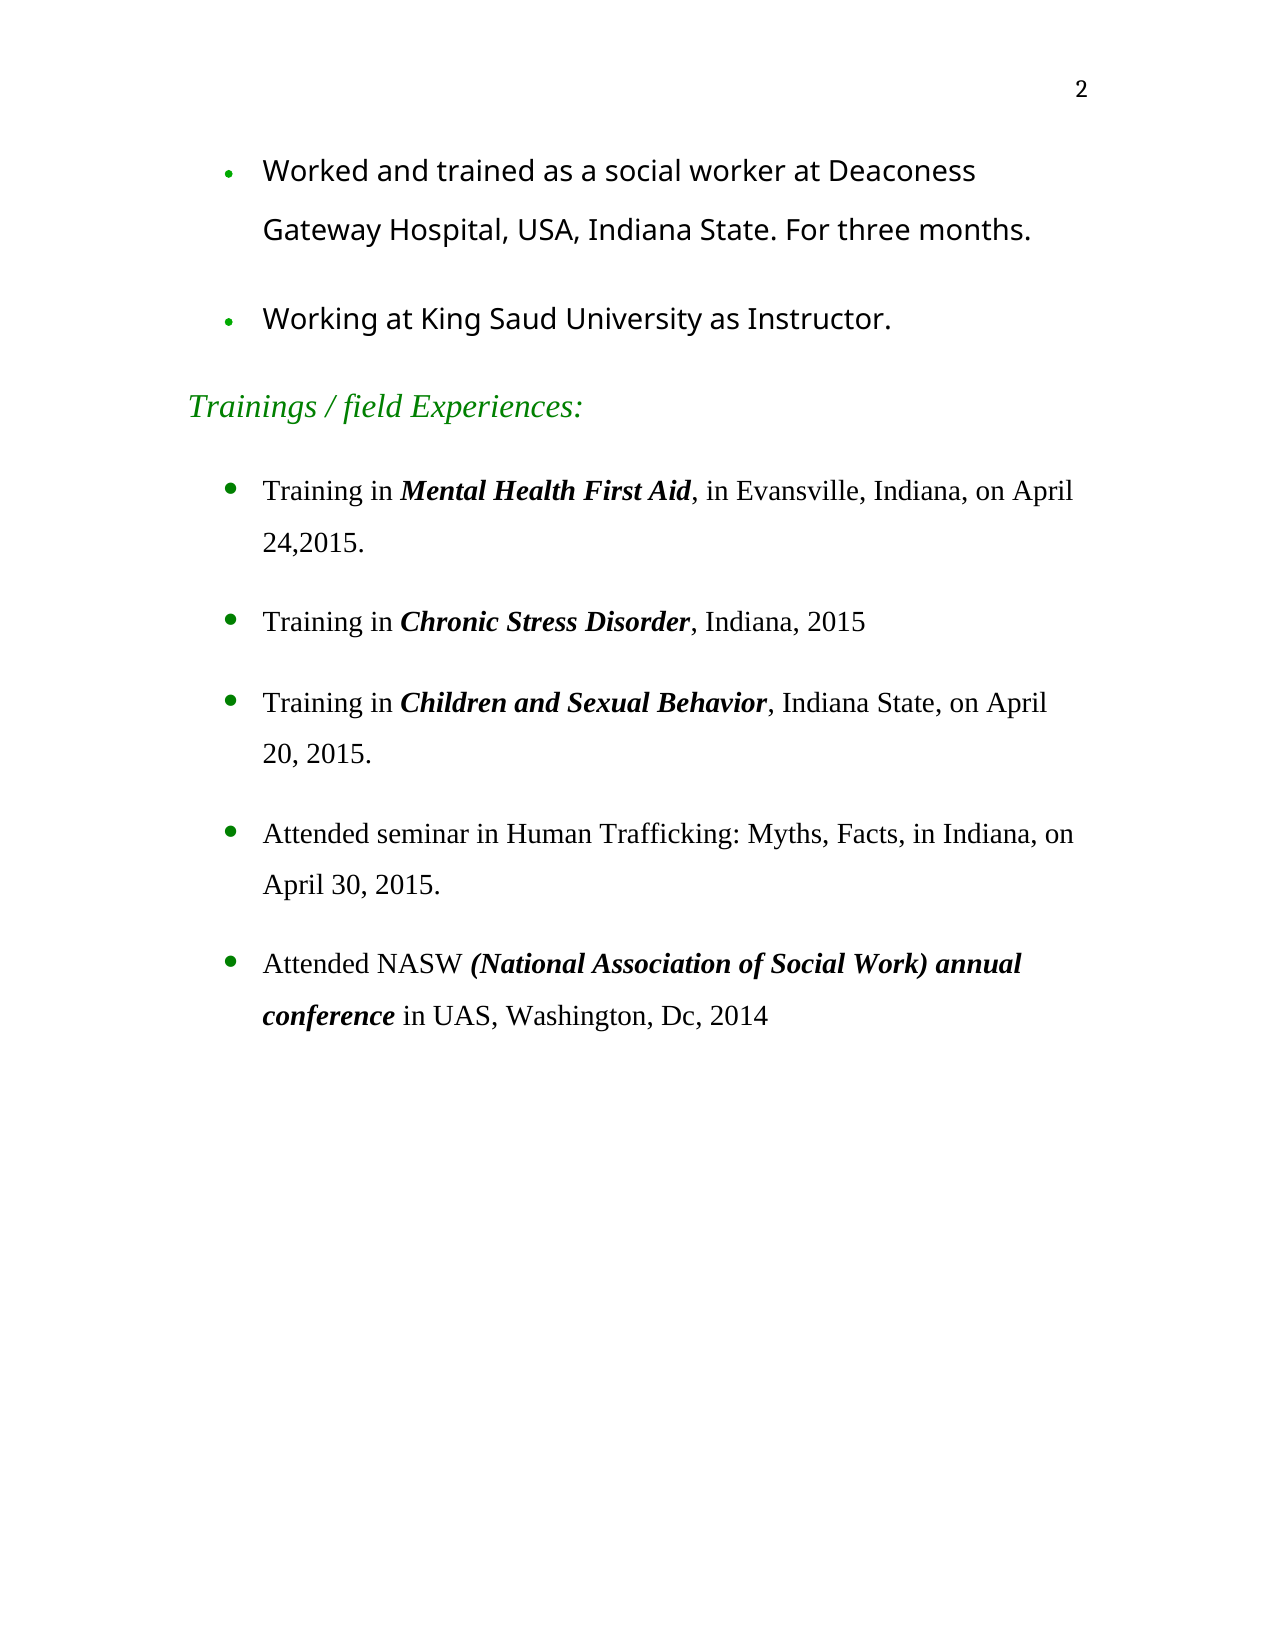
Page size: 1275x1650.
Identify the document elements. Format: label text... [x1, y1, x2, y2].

list Attended seminar in Human Trafficking: Myths, Facts, in Indiana, on April 30, 2015. [225, 816, 1087, 901]
list Training in Children and Sexual Behavior, Indiana State, on April 20, 2015. [225, 685, 1087, 770]
list Training in Mental Health First Aid, in Evansville, Indiana, on April 24,2015. [225, 473, 1087, 558]
list Worked and trained as a social worker at Deaconess Gateway Hospital, USA, Indiana State. For three months. [225, 150, 1087, 249]
list Working at King Saud University as Instructor. [225, 298, 1087, 338]
list Attended NASW (National Association of Social Work) annual conference in UAS, Washington, Dc, 2014 [225, 946, 1087, 1031]
text Trainings / field Experiences: [187, 387, 1087, 425]
list Training in Chronic Stress Disorder, Indiana, 2015 [225, 604, 1087, 639]
